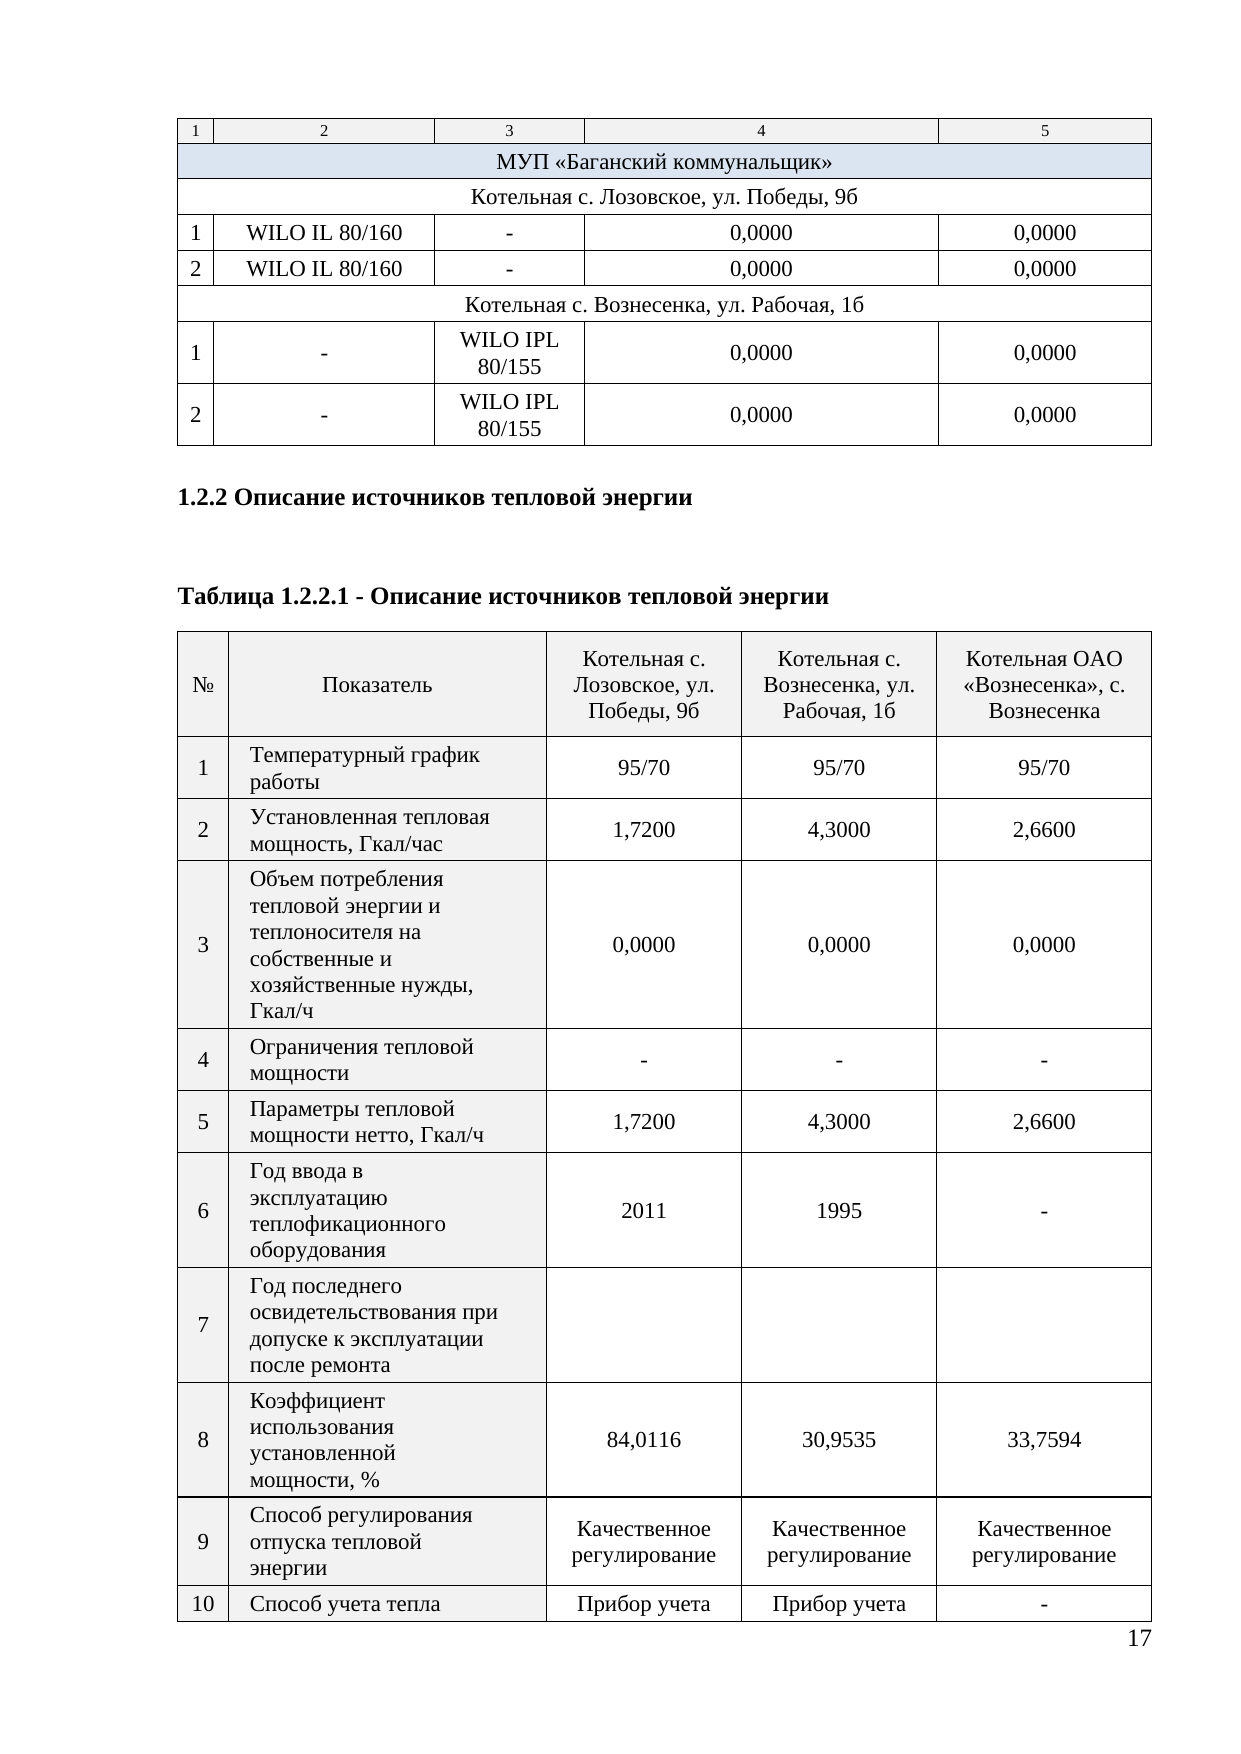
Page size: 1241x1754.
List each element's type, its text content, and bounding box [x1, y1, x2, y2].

table_cell WILO IL 80/160 [214, 251, 434, 285]
table_cell - [214, 384, 434, 445]
table_cell Ограничения тепловой мощности [229, 1029, 546, 1090]
table_cell 0,0000 [742, 861, 936, 1028]
table_cell - [937, 1153, 1151, 1267]
table_cell - [742, 1029, 936, 1090]
table_cell Способ регулирования отпуска тепловой энергии [229, 1498, 546, 1585]
table_cell [547, 1268, 741, 1382]
table_cell 7 [178, 1268, 228, 1382]
table_cell 4 [178, 1029, 228, 1090]
table_cell Параметры тепловой мощности нетто, Гкал/ч [229, 1091, 546, 1152]
table_cell 8 [178, 1383, 228, 1496]
table_cell 0,0000 [939, 384, 1151, 445]
table_cell WILO IPL 80/155 [435, 384, 584, 445]
table_cell 30,9535 [742, 1383, 936, 1496]
table_cell 2 [178, 251, 213, 285]
table_cell Котельная с. Вознесенка, ул. Рабочая, 1б [178, 286, 1151, 321]
table_cell - [435, 251, 584, 285]
text Таблица 1.2.2.1 - Описание источников тепловой энергии [177, 581, 1152, 610]
table_cell 1,7200 [547, 1091, 741, 1152]
table_cell 33,7594 [937, 1383, 1151, 1496]
table_cell Качественное регулирование [742, 1498, 936, 1585]
table_cell 0,0000 [585, 215, 938, 250]
table_cell 95/70 [937, 737, 1151, 798]
table_cell - [547, 1029, 741, 1090]
table_cell Объем потребления тепловой энергии и теплоносителя на собственные и хозяйственные нужды, Гкал/ч [229, 861, 546, 1028]
table_cell 5 [178, 1091, 228, 1152]
table_header Показатель [229, 632, 546, 736]
table_header Котельная с. Лозовское, ул. Победы, 9б [547, 632, 741, 736]
table_cell Год ввода в эксплуатацию теплофикационного оборудования [229, 1153, 546, 1267]
table_cell 3 [435, 119, 584, 142]
table_cell 95/70 [742, 737, 936, 798]
table_cell Установленная тепловая мощность, Гкал/час [229, 799, 546, 860]
table_cell 2 [178, 384, 213, 445]
table_cell 2 [214, 119, 434, 142]
table_cell 1,7200 [547, 799, 741, 860]
table_header Котельная ОАО «Вознесенка», с. Вознесенка [937, 632, 1151, 736]
table_cell Качественное регулирование [547, 1498, 741, 1585]
table_cell 6 [178, 1153, 228, 1267]
table_cell 2,6600 [937, 1091, 1151, 1152]
table_cell [937, 1268, 1151, 1382]
table_cell 0,0000 [585, 322, 938, 383]
table_cell [742, 1268, 936, 1382]
table_cell 0,0000 [547, 861, 741, 1028]
table_cell 4 [585, 119, 938, 142]
table_cell 1995 [742, 1153, 936, 1267]
table_header № [178, 632, 228, 736]
table_cell МУП «Баганский коммунальщик» [178, 144, 1151, 178]
table_cell Прибор учета [547, 1586, 741, 1621]
table_cell 2,6600 [937, 799, 1151, 860]
table_cell - [435, 215, 584, 250]
table_cell 0,0000 [585, 384, 938, 445]
table_cell 95/70 [547, 737, 741, 798]
table_cell 2011 [547, 1153, 741, 1267]
table_cell 5 [939, 119, 1151, 142]
table_cell Котельная с. Лозовское, ул. Победы, 9б [178, 179, 1151, 214]
table_cell 0,0000 [939, 322, 1151, 383]
table_cell 3 [178, 861, 228, 1028]
table_cell 1 [178, 215, 213, 250]
table_cell 10 [178, 1586, 228, 1621]
table_cell Качественное регулирование [937, 1498, 1151, 1585]
table_cell 1 [178, 737, 228, 798]
table_cell 9 [178, 1498, 228, 1585]
table_cell WILO IPL 80/155 [435, 322, 584, 383]
table_cell 0,0000 [939, 251, 1151, 285]
table_cell 2 [178, 799, 228, 860]
table_cell - [937, 1586, 1151, 1621]
table_cell Температурный график работы [229, 737, 546, 798]
table_cell 0,0000 [939, 215, 1151, 250]
table_cell 4,3000 [742, 1091, 936, 1152]
table_cell 1 [178, 119, 213, 142]
table_header Котельная с. Вознесенка, ул. Рабочая, 1б [742, 632, 936, 736]
subtitle 1.2.2 Описание источников тепловой энергии [177, 482, 1152, 511]
table_cell WILO IL 80/160 [214, 215, 434, 250]
table_cell 0,0000 [937, 861, 1151, 1028]
table_cell Коэффициент использования установленной мощности, % [229, 1383, 546, 1496]
table_cell 84,0116 [547, 1383, 741, 1496]
table_cell Прибор учета [742, 1586, 936, 1621]
table_cell - [937, 1029, 1151, 1090]
table_cell 4,3000 [742, 799, 936, 860]
table_cell 1 [178, 322, 213, 383]
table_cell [229, 1586, 546, 1621]
table_cell 0,0000 [585, 251, 938, 285]
table_cell Год последнего освидетельствования при допуске к эксплуатации после ремонта [229, 1268, 546, 1382]
table_cell - [214, 322, 434, 383]
